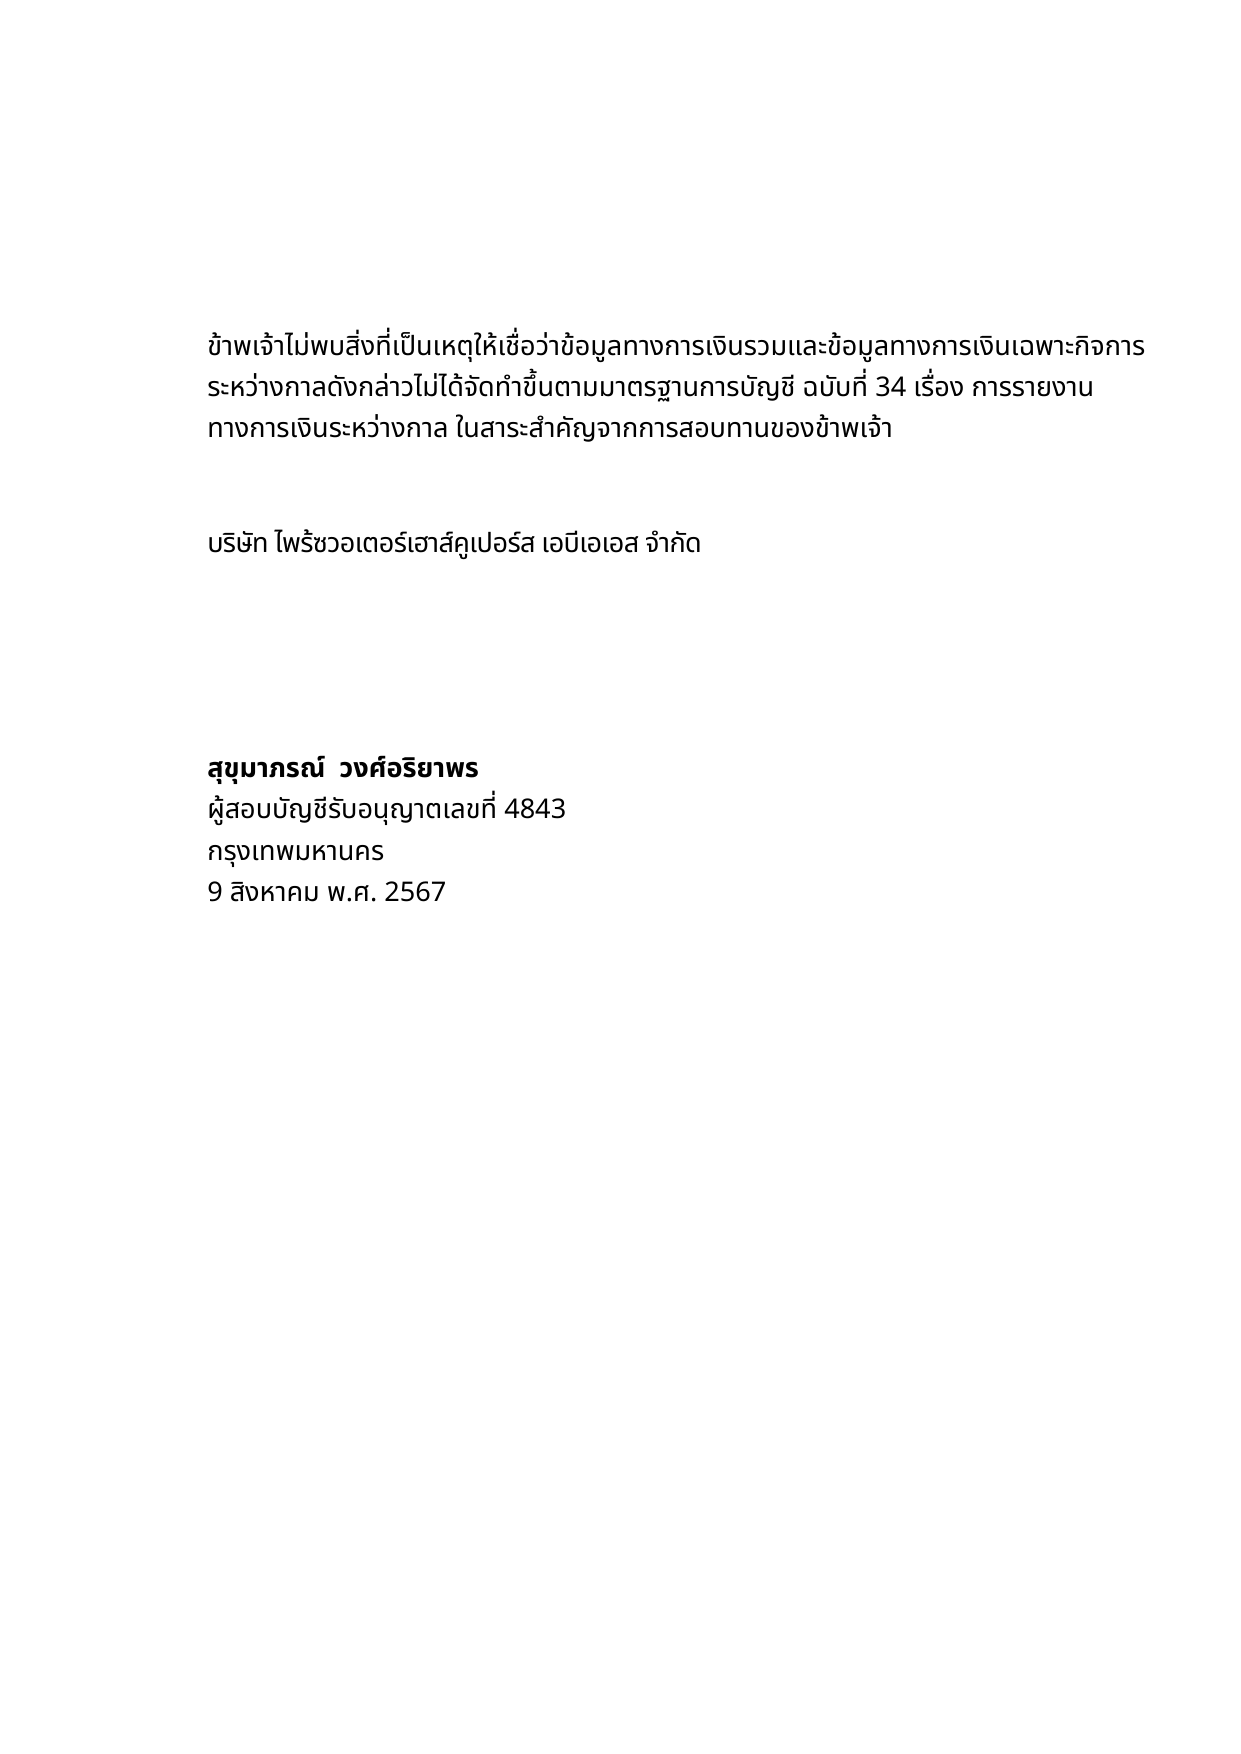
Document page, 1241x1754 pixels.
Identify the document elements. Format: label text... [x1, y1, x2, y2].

text กรุงเทพมหานคร [207, 831, 1165, 872]
text บริษัท ไพร้ซวอเตอร์เฮาส์คูเปอร์ส เอบีเอเอส จำกัด [207, 524, 1165, 565]
text สุขุมาภรณ์ วงศ์อริยาพร [207, 749, 1165, 790]
text 9 สิงหาคม พ.ศ. 2567 [207, 872, 1165, 913]
text ผู้สอบบัญชีรับอนุญาตเลขที่ 4843 [207, 790, 1165, 831]
text ข้าพเจ้าไม่พบสิ่งที่เป็นเหตุให้เชื่อว่าข้อมูลทางการเงินรวมและข้อมูลทางการเงินเฉพาะกิจการระหว่างกาลดังกล่าวไม่ได้จัดทำขึ้นตามมาตรฐานการบัญชี ฉบับที่ 34 เรื่อง การรายงานทางการเงินระหว่างกาล ในสาระสำคัญจากการสอบทานของข้าพเจ้า [207, 327, 1165, 450]
